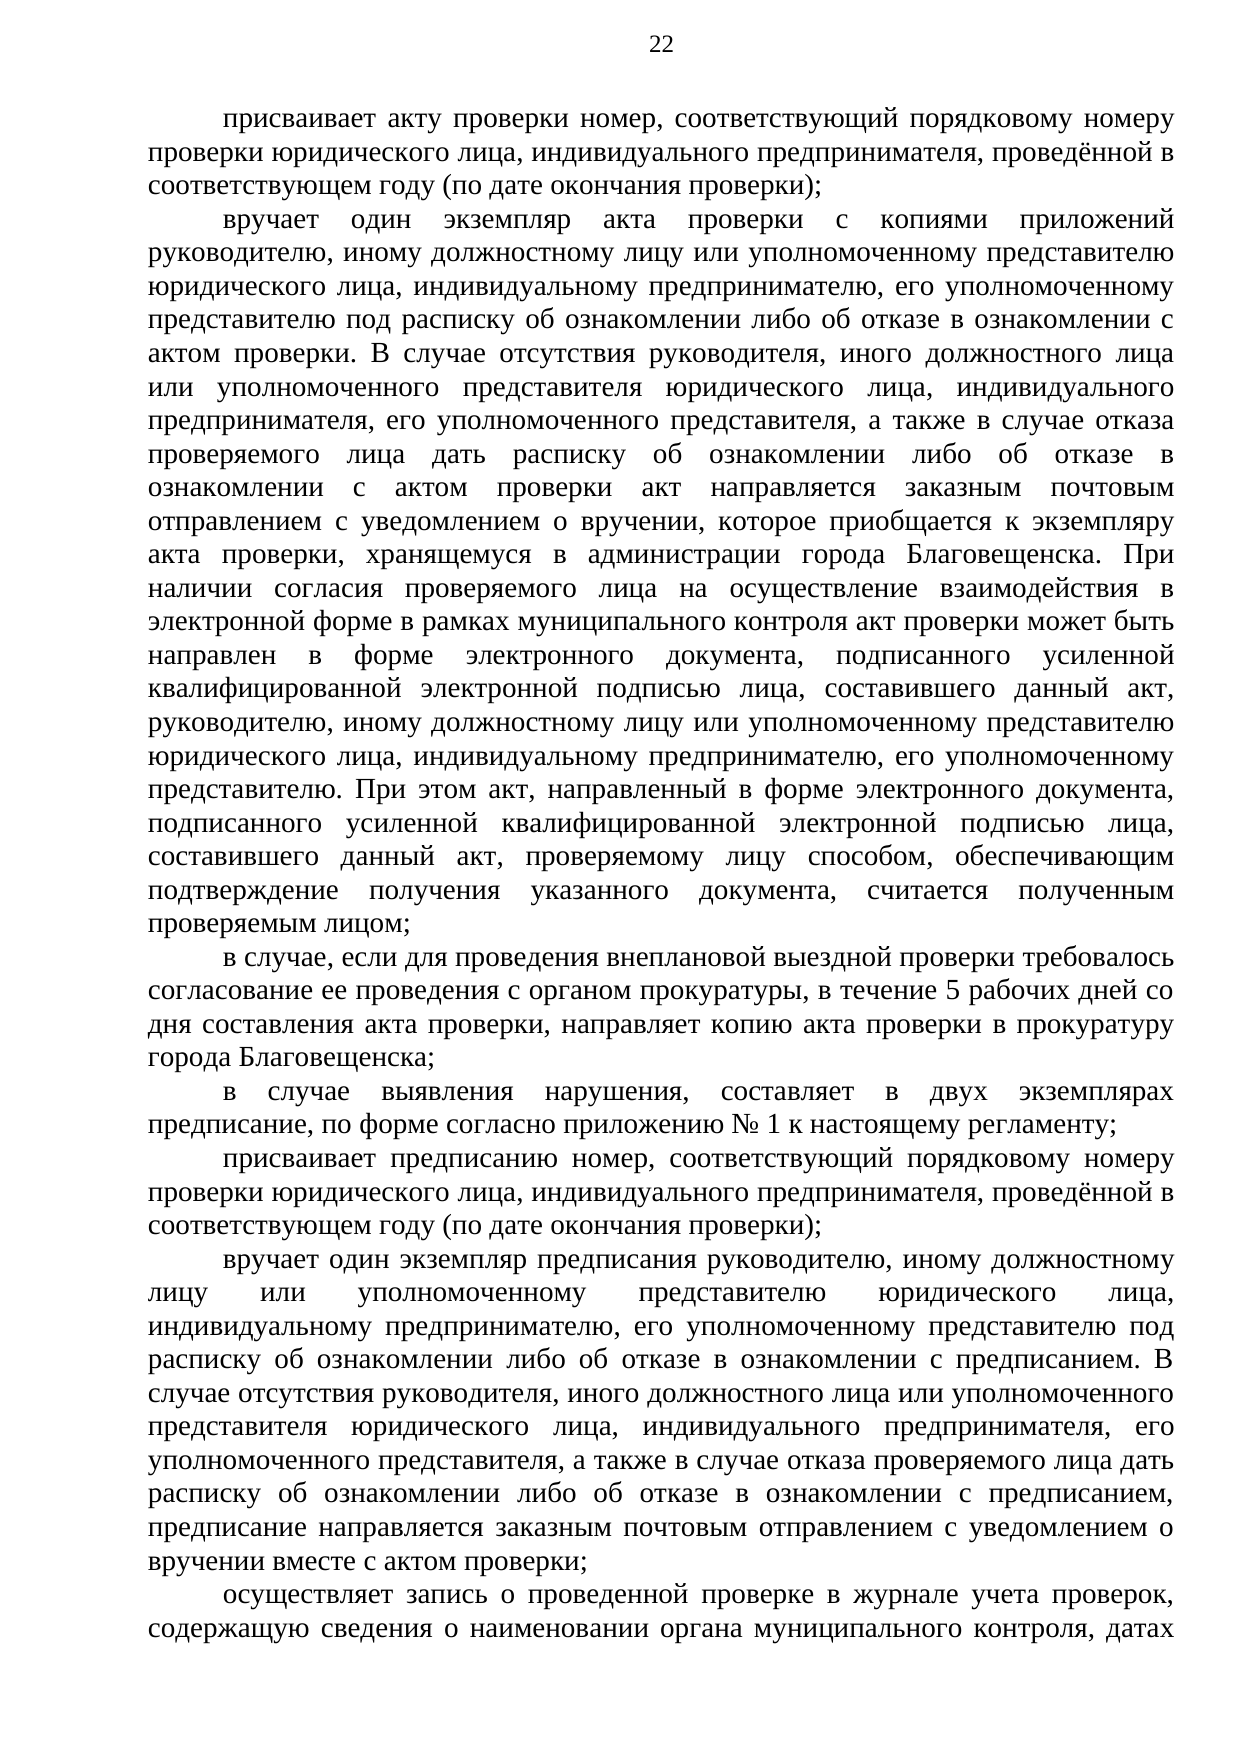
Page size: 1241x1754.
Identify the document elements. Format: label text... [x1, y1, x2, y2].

text вручает один экземпляр акта проверки с копиями приложений руководителю, иному должностному лицу или уполномоченному представителю юридического лица, индивидуальному предпринимателю, его уполномоченному представителю под расписку об ознакомлении либо об отказе в ознакомлении с актом проверки. В случае отсутствия руководителя, иного должностного лица или уполномоченного представителя юридического лица, индивидуального предпринимателя, его уполномоченного представителя, а также в случае отказа проверяемого лица дать расписку об ознакомлении либо об отказе в ознакомлении с актом проверки акт направляется заказным почтовым отправлением с уведомлением о вручении, которое приобщается к экземпляру акта проверки, хранящемуся в администрации города Благовещенска. При наличии согласия проверяемого лица на осуществление взаимодействия в электронной форме в рамках муниципального контроля акт проверки может быть направлен в форме электронного документа, подписанного усиленной квалифицированной электронной подписью лица, составившего данный акт, руководителю, иному должностному лицу или уполномоченному представителю юридического лица, индивидуальному предпринимателю, его уполномоченному представителю. При этом акт, направленный в форме электронного документа, подписанного усиленной квалифицированной электронной подписью лица, составившего данный акт, проверяемому лицу способом, обеспечивающим подтверждение получения указанного документа, считается полученным проверяемым лицом; [148, 201, 1175, 939]
text в случае, если для проведения внеплановой выездной проверки требовалось согласование ее проведения с органом прокуратуры, в течение 5 рабочих дней со дня составления акта проверки, направляет копию акта проверки в прокуратуру города Благовещенска; [148, 939, 1175, 1073]
text в случае выявления нарушения, составляет в двух экземплярах предписание, по форме согласно приложению № 1 к настоящему регламенту; [148, 1073, 1175, 1140]
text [148, 1576, 1175, 1643]
text вручает один экземпляр предписания руководителю, иному должностному лицу или уполномоченному представителю юридического лица, индивидуальному предпринимателю, его уполномоченному представителю под расписку об ознакомлении либо об отказе в ознакомлении с предписанием. В случае отсутствия руководителя, иного должностного лица или уполномоченного представителя юридического лица, индивидуального предпринимателя, его уполномоченного представителя, а также в случае отказа проверяемого лица дать расписку об ознакомлении либо об отказе в ознакомлении с предписанием, предписание направляется заказным почтовым отправлением с уведомлением о вручении вместе с актом проверки; [148, 1241, 1175, 1576]
text присваивает предписанию номер, соответствующий порядковому номеру проверки юридического лица, индивидуального предпринимателя, проведённой в соответствующем году (по дате окончания проверки); [148, 1140, 1175, 1241]
text присваивает акту проверки номер, соответствующий порядковому номеру проверки юридического лица, индивидуального предпринимателя, проведённой в соответствующем году (по дате окончания проверки); [148, 100, 1175, 201]
